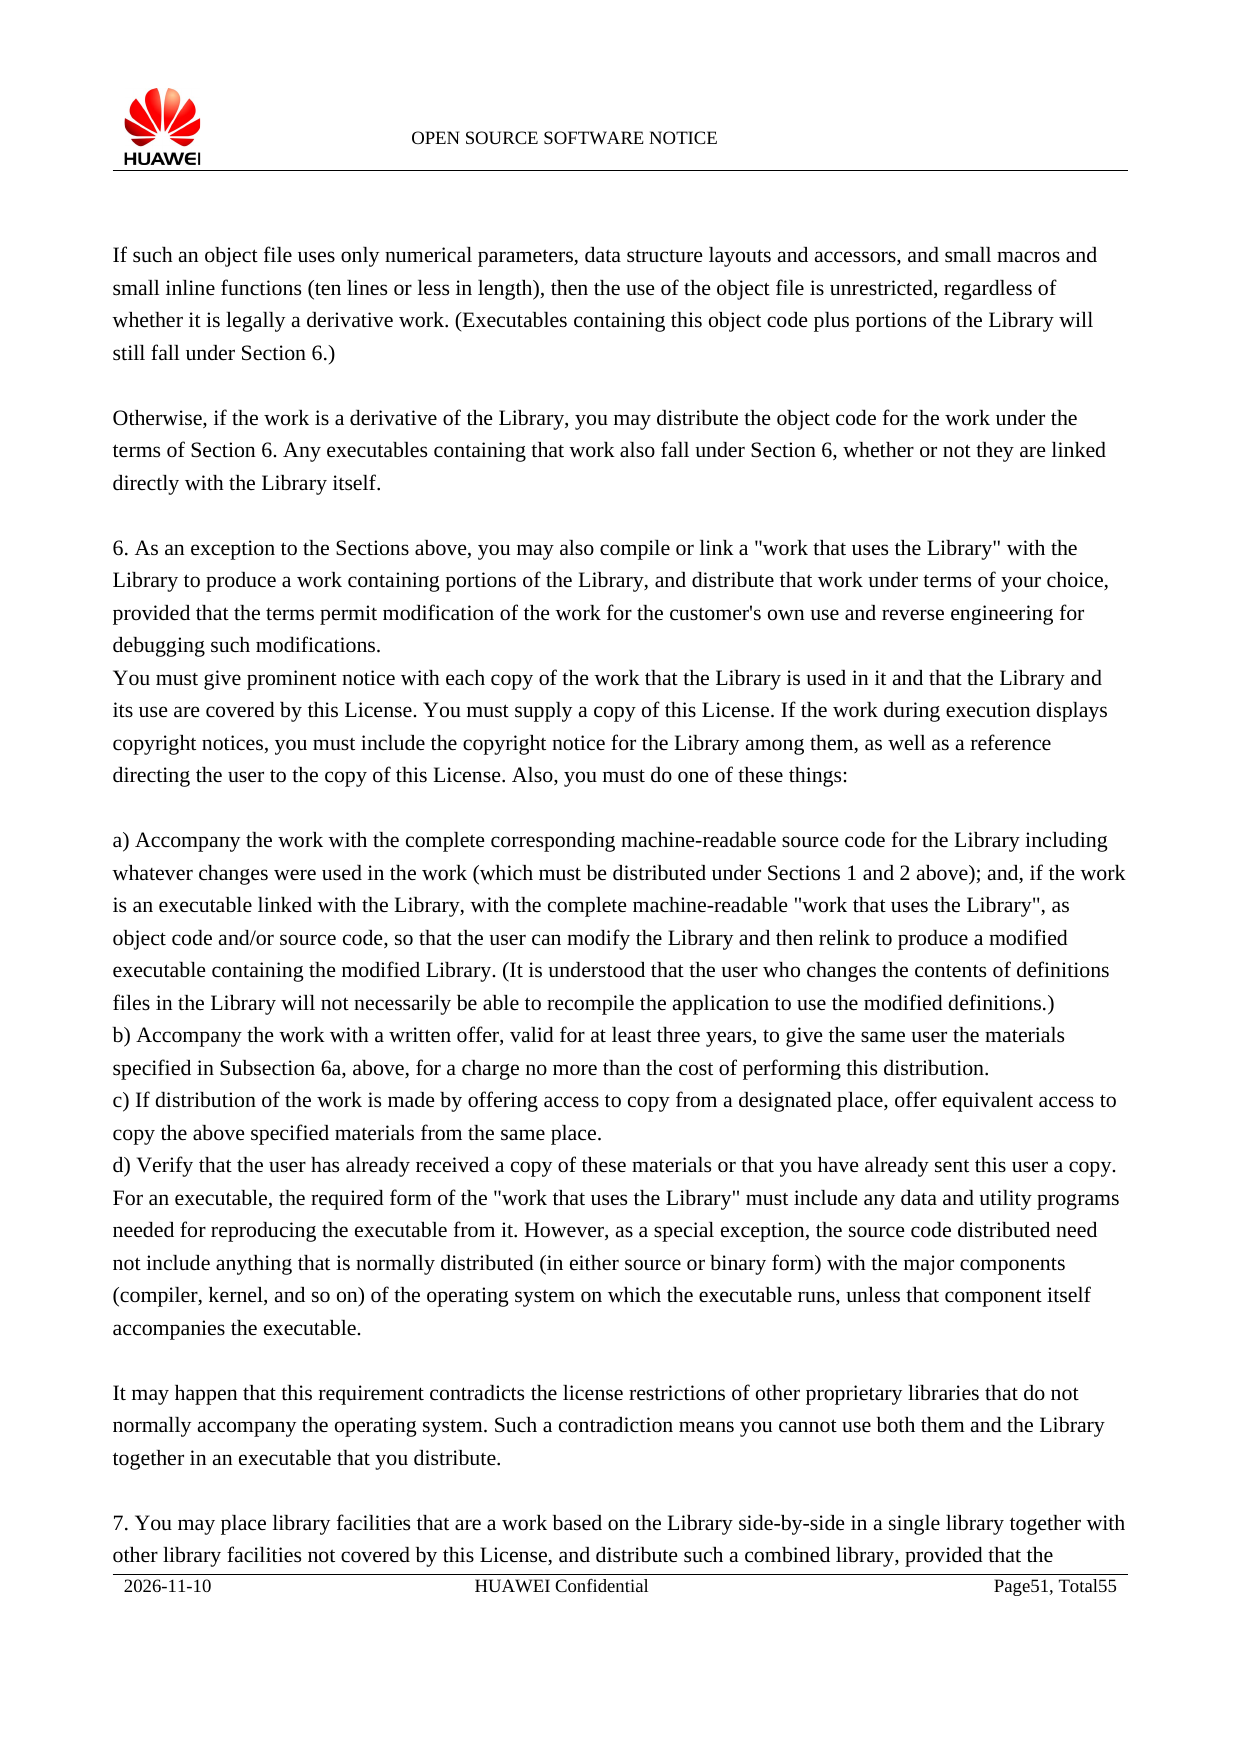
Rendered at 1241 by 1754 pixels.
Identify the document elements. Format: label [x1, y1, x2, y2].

picture [124, 88, 201, 165]
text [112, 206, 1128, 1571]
